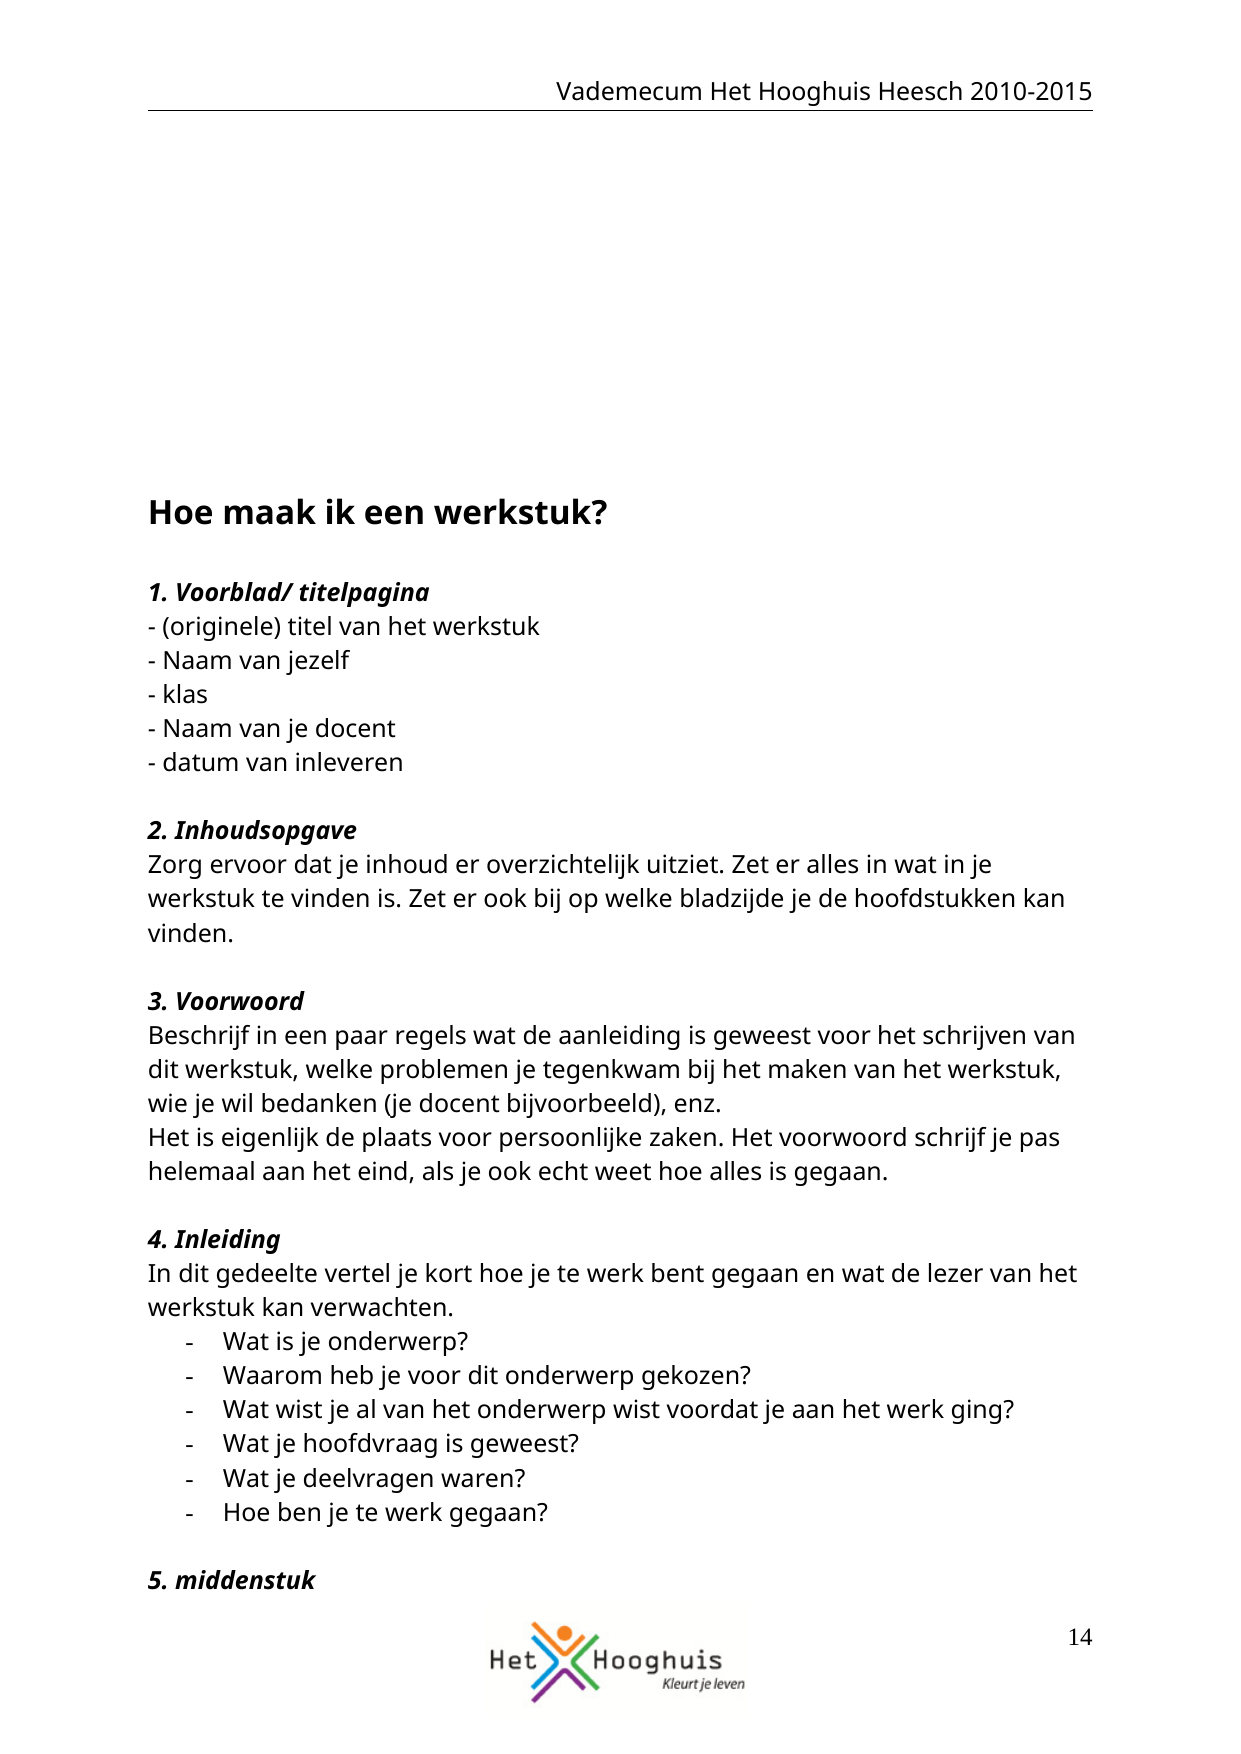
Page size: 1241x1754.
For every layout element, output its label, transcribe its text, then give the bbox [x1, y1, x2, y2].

text - Naam van jezelf [148, 643, 1093, 677]
subtitle Hoe maak ik een werkstuk? [148, 489, 1093, 534]
text 4. Inleiding [148, 1222, 1093, 1256]
text Zorg ervoor dat je inhoud er overzichtelijk uitziet. Zet er alles in wat in je werkstuk te vinden is. Zet er ook bij op welke bladzijde je de hoofdstukken kan vinden. [148, 847, 1093, 949]
text - (originele) titel van het werkstuk [148, 609, 1093, 643]
text Beschrijf in een paar regels wat de aanleiding is geweest voor het schrijven van dit werkstuk, welke problemen je tegenkwam bij het maken van het werkstuk, wie je wil bedanken (je docent bijvoorbeeld), enz. [148, 1017, 1093, 1119]
picture [485, 1602, 748, 1718]
list Hoe ben je te werk gegaan? [185, 1494, 1093, 1528]
text 1. Voorblad/ titelpagina [148, 574, 1093, 609]
text 5. middenstuk [148, 1562, 1093, 1596]
text - klas [148, 677, 1093, 711]
list Wat je deelvragen waren? [185, 1460, 1093, 1494]
list Wat wist je al van het onderwerp wist voordat je aan het werk ging? [185, 1392, 1093, 1426]
list Wat je hoofdvraag is geweest? [185, 1426, 1093, 1460]
text 2. Inhoudsopgave [148, 813, 1093, 847]
text Het is eigenlijk de plaats voor persoonlijke zaken. Het voorwoord schrijf je pas helemaal aan het eind, als je ook echt weet hoe alles is gegaan. [148, 1119, 1093, 1188]
list Wat is je onderwerp? [185, 1324, 1093, 1358]
text - datum van inleveren [148, 745, 1093, 779]
text In dit gedeelte vertel je kort hoe je te werk bent gegaan en wat de lezer van het werkstuk kan verwachten. [148, 1256, 1093, 1324]
text - Naam van je docent [148, 711, 1093, 745]
text 3. Voorwoord [148, 983, 1093, 1017]
list Waarom heb je voor dit onderwerp gekozen? [185, 1358, 1093, 1392]
